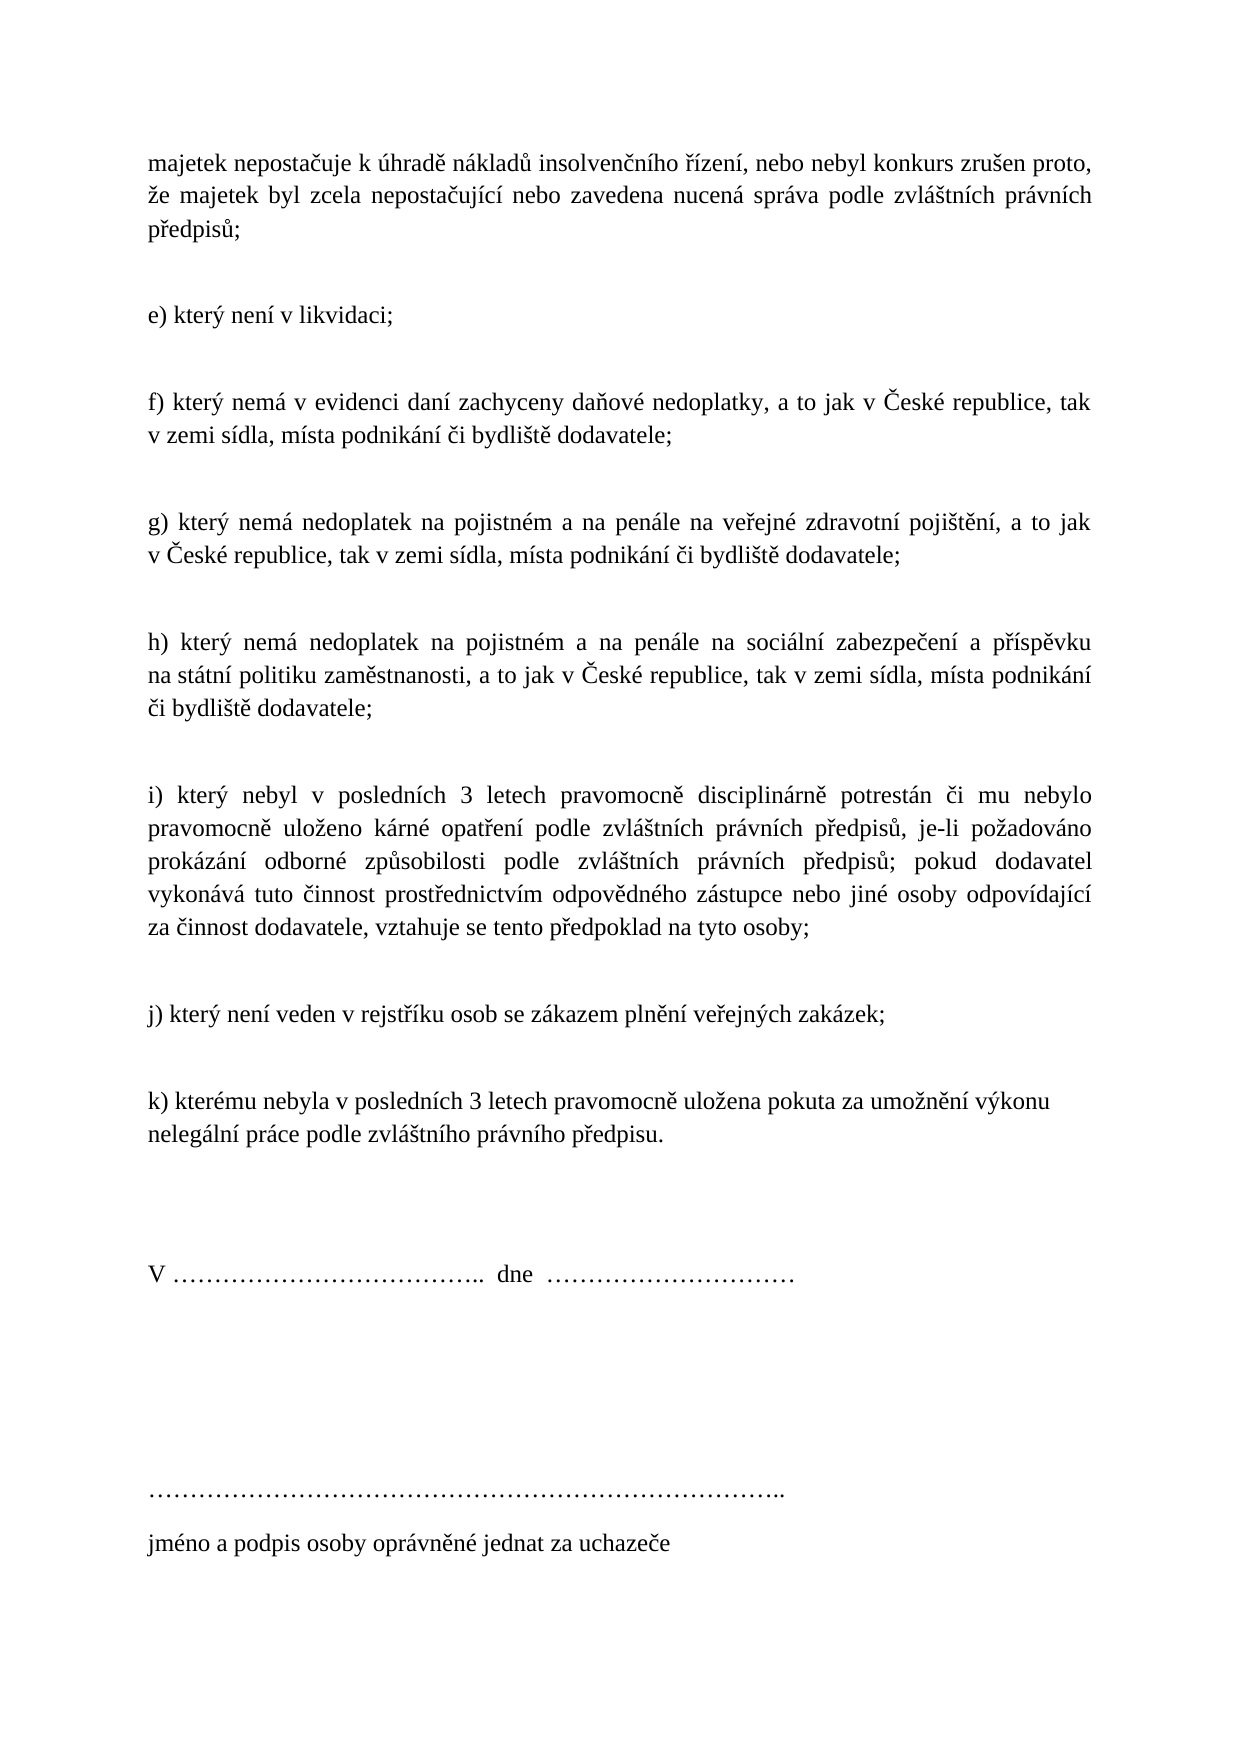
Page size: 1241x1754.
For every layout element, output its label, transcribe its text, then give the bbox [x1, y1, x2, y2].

text f) který nemá v evidenci daní zachyceny daňové nedoplatky, a to jak v České republice, tak v zemi sídla, místa podnikání či bydliště dodavatele; [148, 354, 1093, 449]
text e) který není v likvidaci; [148, 267, 1093, 329]
text V ……………………………….. dne ………………………… [148, 1259, 1093, 1287]
text ………………………………………………………………….. [148, 1474, 1093, 1503]
text g) který nemá nedoplatek na pojistném a na penále na veřejné zdravotní pojištění, a to jak v České republice, tak v zemi sídla, místa podnikání či bydliště dodavatele; [148, 474, 1093, 569]
text jméno a podpis osoby oprávněné jednat za uchazeče [148, 1528, 1093, 1557]
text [148, 148, 1093, 242]
text k) kterému nebyla v posledních 3 letech pravomocně uložena pokuta za umožnění výkonu nelegální práce podle zvláštního právního předpisu. [148, 1053, 1093, 1180]
text j) který není veden v rejstříku osob se zákazem plnění veřejných zakázek; [148, 966, 1093, 1028]
text h) který nemá nedoplatek na pojistném a na penále na sociální zabezpečení a příspěvku na státní politiku zaměstnanosti, a to jak v České republice, tak v zemi sídla, místa podnikání či bydliště dodavatele; [148, 594, 1093, 722]
text i) který nebyl v posledních 3 letech pravomocně disciplinárně potrestán či mu nebylo pravomocně uloženo kárné opatření podle zvláštních právních předpisů, je-li požadováno prokázání odborné způsobilosti podle zvláštních právních předpisů; pokud dodavatel vykonává tuto činnost prostřednictvím odpovědného zástupce nebo jiné osoby odpovídající za činnost dodavatele, vztahuje se tento předpoklad na tyto osoby; [148, 747, 1093, 941]
